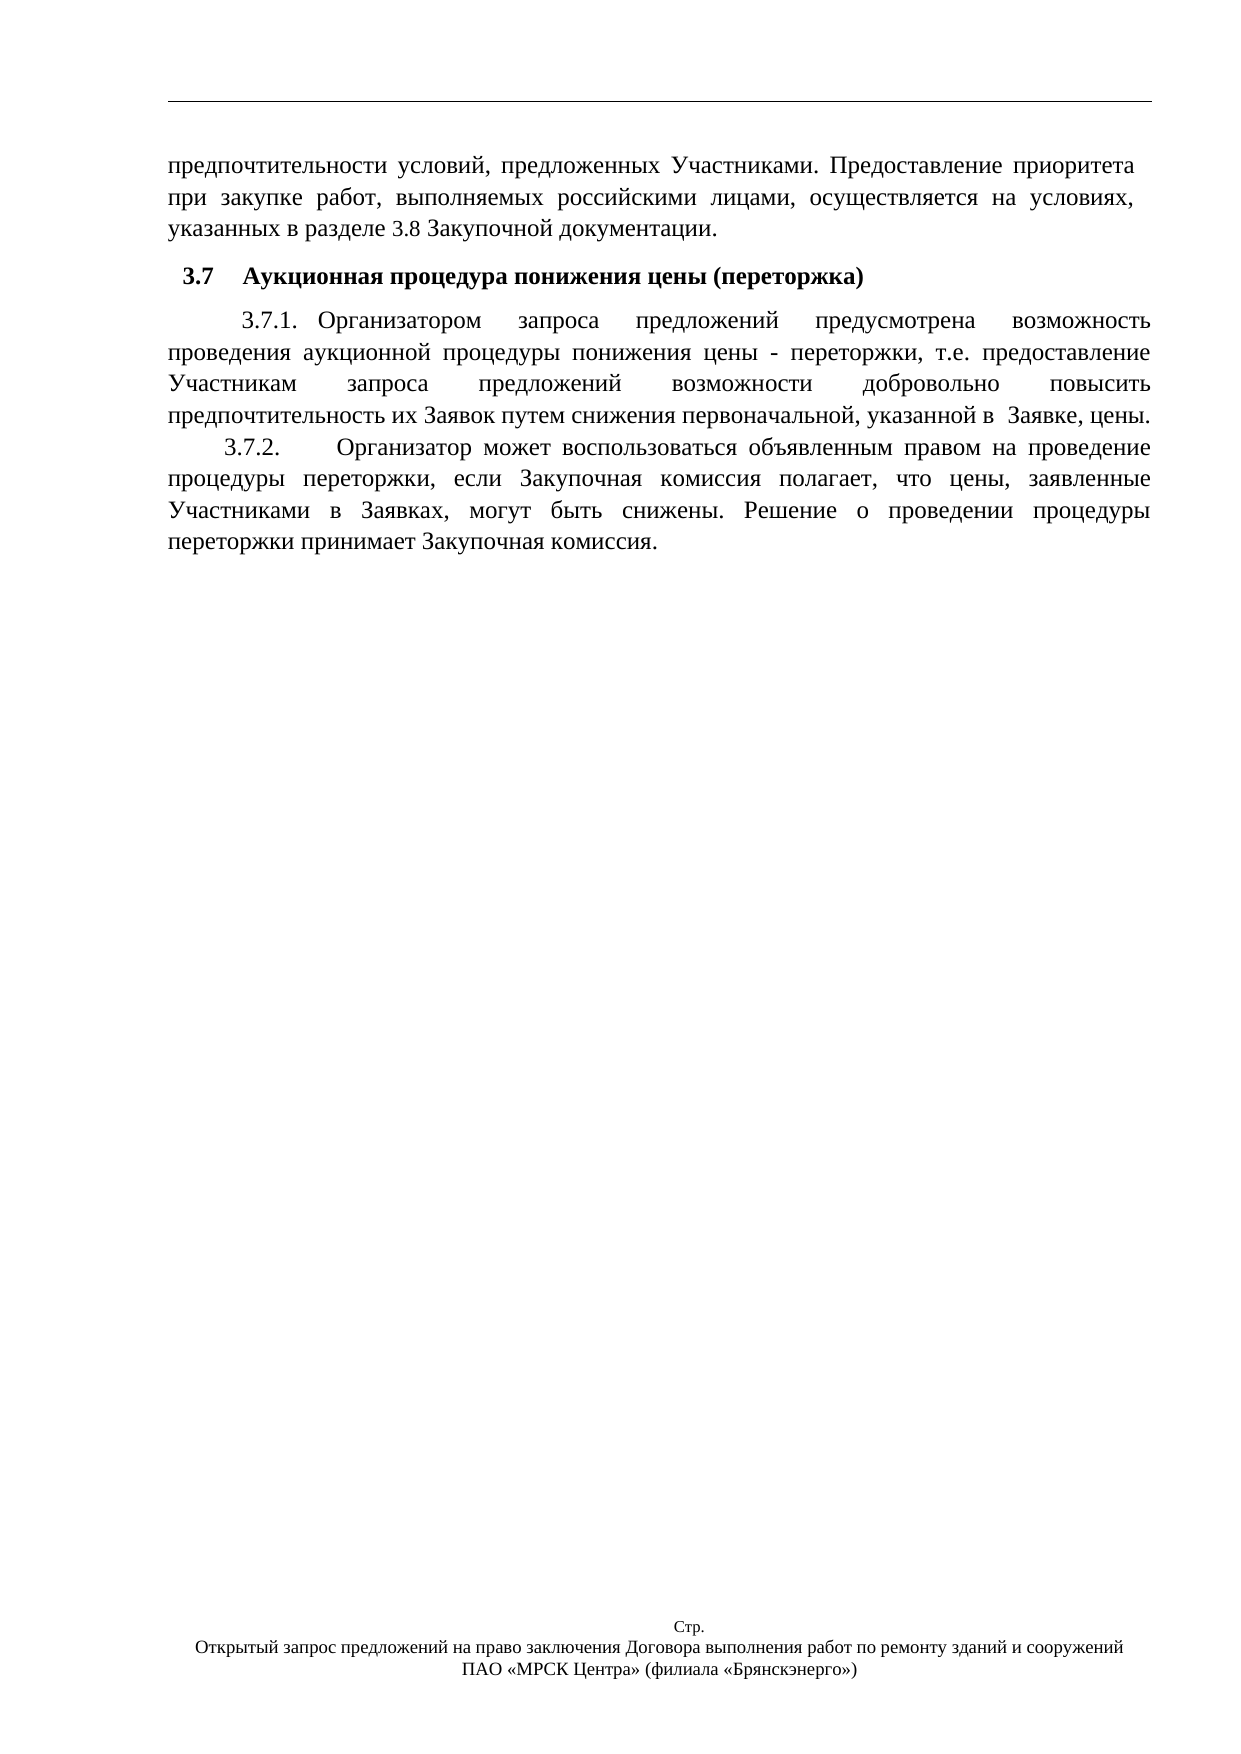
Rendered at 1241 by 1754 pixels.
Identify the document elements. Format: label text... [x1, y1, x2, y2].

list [168, 150, 1135, 242]
list Организатор может воспользоваться объявленным правом на проведение процедуры переторжки, если Закупочная комиссия полагает, что цены, заявленные Участниками в Заявках, могут быть снижены. Решение о проведении процедуры переторжки принимает Закупочная комиссия. [168, 432, 1152, 555]
subtitle Аукционная процедура понижения цены (переторжка) [182, 261, 1152, 290]
list Организатором запроса предложений предусмотрена возможность проведения аукционной процедуры понижения цены - переторжки, т.е. предоставление Участникам запроса предложений возможности добровольно повысить предпочтительность их Заявок путем снижения первоначальной, указанной в Заявке, цены. [168, 305, 1152, 429]
